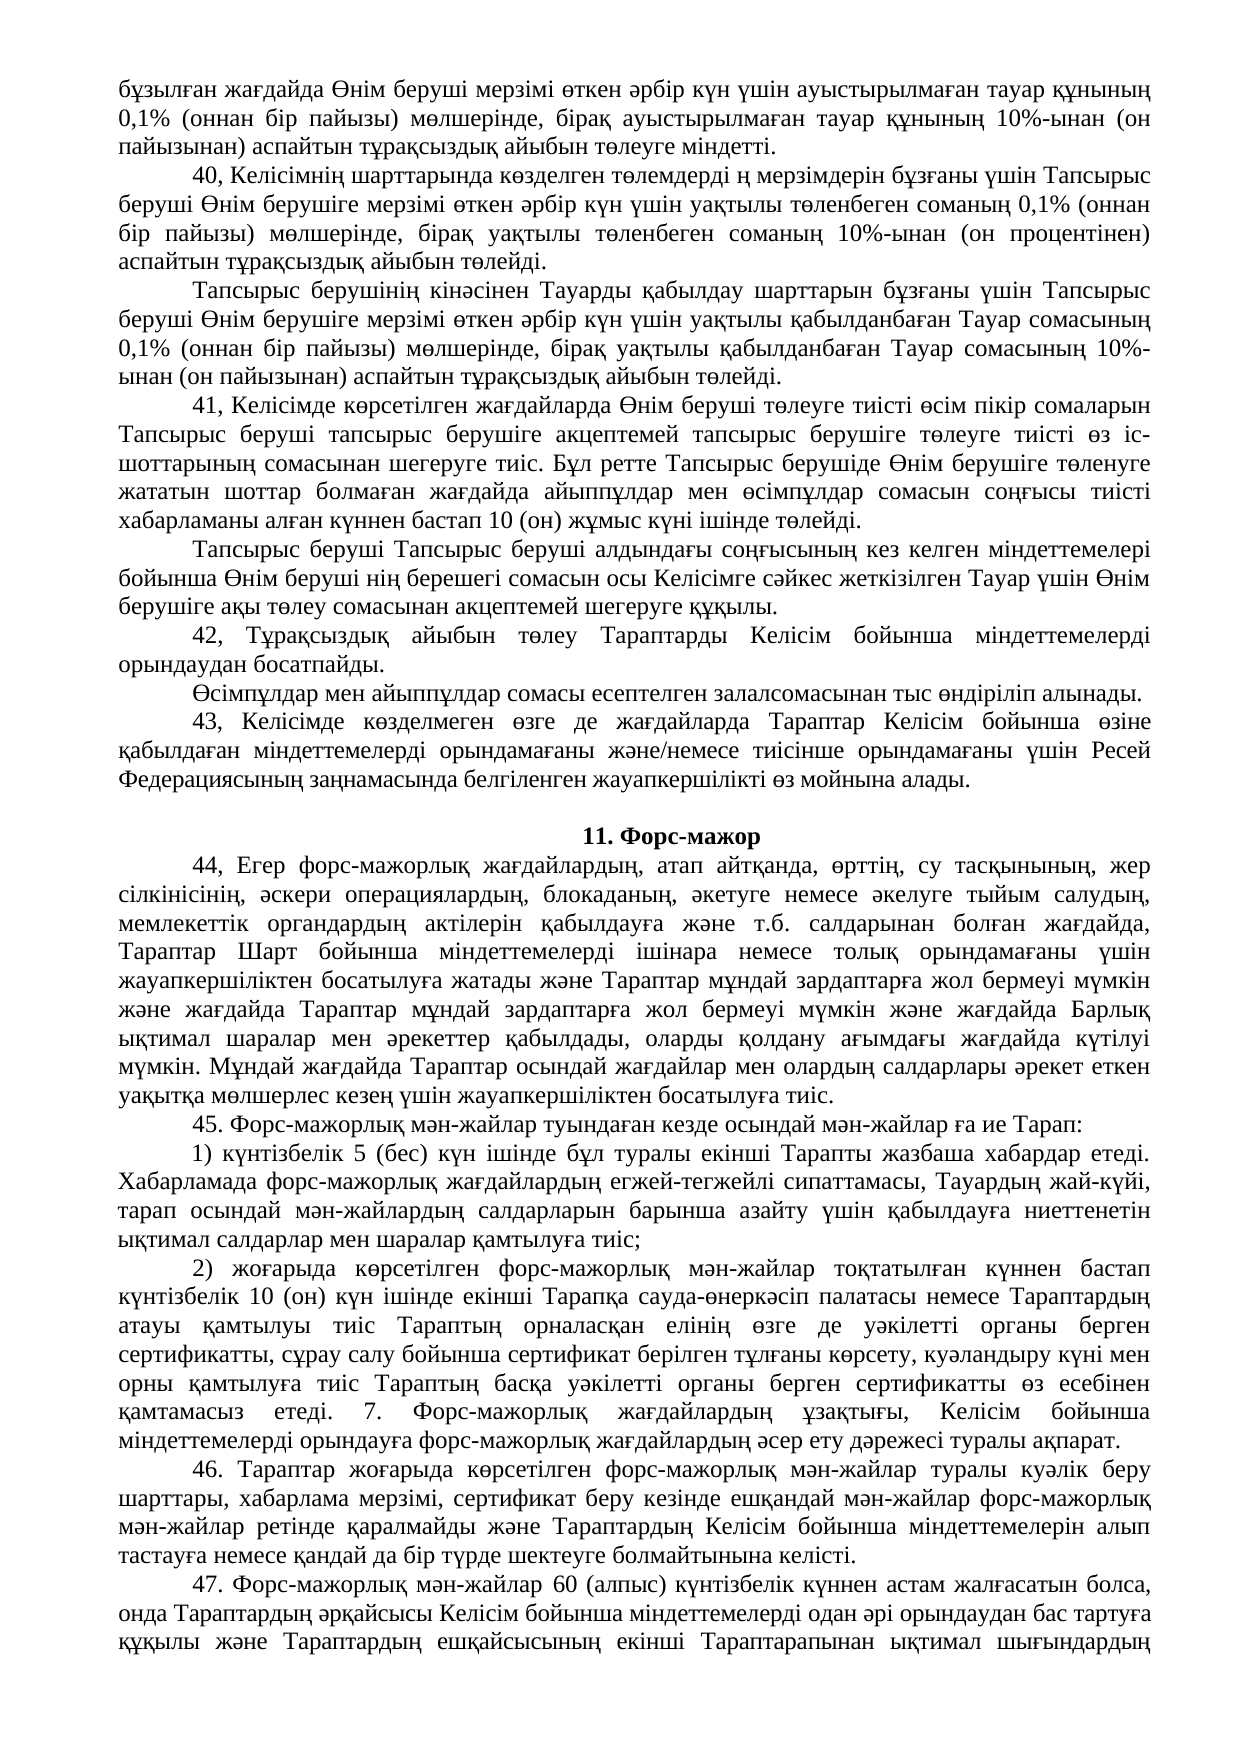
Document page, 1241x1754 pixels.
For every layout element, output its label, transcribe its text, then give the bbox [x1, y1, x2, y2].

text 42, Тұрақсыздық айыбын төлеу Тараптарды Келісім бойынша міндеттемелерді орындаудан босатпайды. [118, 620, 1152, 678]
text 2) жоғарыда көрсетілген форс-мажорлық мән-жайлар тоқтатылған күннен бастап күнтізбелік 10 (он) күн ішінде екінші Тарапқа сауда-өнеркәсіп палатасы немесе Тараптардың атауы қамтылуы тиіс Тараптың орналасқан елінің өзге де уәкілетті органы берген сертификатты, сұрау салу бойынша сертификат берілген тұлғаны көрсету, куәландыру күні мен орны қамтылуға тиіс Тараптың басқа уәкілетті органы берген сертификатты өз есебінен қамтамасыз етеді. 7. Форс-мажорлық жағдайлардың ұзақтығы, Келісім бойынша міндеттемелерді орындауға форс-мажорлық жағдайлардың әсер ету дәрежесі туралы ақпарат. [118, 1253, 1152, 1454]
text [118, 74, 1152, 160]
text 46. Тараптар жоғарыда көрсетілген форс-мажорлық мән-жайлар туралы куәлік беру шарттары, хабарлама мерзімі, сертификат беру кезінде ешқандай мән-жайлар форс-мажорлық мән-жайлар ретінде қаралмайды және Тараптардың Келісім бойынша міндеттемелерін алып тастауға немесе қандай да бір түрде шектеуге болмайтынына келісті. [118, 1454, 1152, 1569]
text 40, Келiсiмнiң шарттарында көзделген төлемдердi ң мерзiмдерiн бұзғаны үшiн Тапсырыс берушi Өнiм берушiге мерзiмi өткен әрбiр күн үшiн уақтылы төленбеген соманың 0,1% (оннан бiр пайызы) мөлшерiнде, бiрақ уақтылы төленбеген соманың 10%-ынан (он процентiнен) аспайтын тұрақсыздық айыбын төлейдi. [118, 160, 1152, 275]
text 1) күнтізбелік 5 (бес) күн ішінде бұл туралы екінші Тарапты жазбаша хабардар етеді. Хабарламада форс-мажорлық жағдайлардың егжей-тегжейлі сипаттамасы, Тауардың жай-күйі, тарап осындай мән-жайлардың салдарларын барынша азайту үшін қабылдауға ниеттенетін ықтимал салдарлар мен шаралар қамтылуға тиіс; [117, 1138, 1152, 1253]
text Тапсырыс берушінің кінәсінен Тауарды қабылдау шарттарын бұзғаны үшін Тапсырыс беруші Өнім берушіге мерзімі өткен әрбір күн үшін уақтылы қабылданбаған Тауар сомасының 0,1% (оннан бір пайызы) мөлшерінде, бірақ уақтылы қабылданбаған Тауар сомасының 10%-ынан (он пайызынан) аспайтын тұрақсыздық айыбын төлейді. [118, 275, 1152, 390]
text 45. Форс-мажорлық мән-жайлар туындаған кезде осындай мән-жайлар ға ие Тарап: [118, 1109, 1152, 1138]
text 44, Егер форс-мажорлық жағдайлардың, атап айтқанда, өрттің, су тасқынының, жер сілкінісінің, әскери операциялардың, блокаданың, әкетуге немесе әкелуге тыйым салудың, мемлекеттік органдардың актілерін қабылдауға және т.б. салдарынан болған жағдайда, Тараптар Шарт бойынша міндеттемелерді ішінара немесе толық орындамағаны үшін жауапкершіліктен босатылуға жатады және Тараптар мұндай зардаптарға жол бермеуі мүмкін және жағдайда Тараптар мұндай зардаптарға жол бермеуі мүмкін және жағдайда Барлық ықтимал шаралар мен әрекеттер қабылдады, оларды қолдану ағымдағы жағдайда күтілуі мүмкін. Мұндай жағдайда Тараптар осындай жағдайлар мен олардың салдарлары әрекет еткен уақытқа мөлшерлес кезең үшін жауапкершіліктен босатылуға тиіс. [118, 850, 1152, 1109]
text Өсiмпұлдар мен айыппұлдар сомасы есептелген залалсомасынан тыс өндiрiлiп алынады. [118, 678, 1152, 706]
text 43, Келiсiмде көзделмеген өзге де жағдайларда Тараптар Келiсiм бойынша өзiне қабылдаған мiндеттемелердi орындамағаны және/немесе тиiсiнше орындамағаны үшiн Ресей Федерациясының заңнамасында белгiленген жауапкершiлiктi өз мойнына алады. [118, 706, 1152, 793]
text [118, 1569, 1152, 1655]
text 11. Форс-мажор [117, 821, 1152, 850]
text 41, Келiсiмде көрсетiлген жағдайларда Өнiм берушi төлеуге тиiстi өсiм пiкiр сомаларын Тапсырыс берушi тапсырыс берушiге акцептемей тапсырыс берушiге төлеуге тиiстi өз iс-шоттарының сомасынан шегеруге тиiс. Бұл ретте Тапсырыс берушіде Өнім берушіге төленуге жататын шоттар болмаған жағдайда айыппұлдар мен өсімпұлдар сомасын соңғысы тиісті хабарламаны алған күннен бастап 10 (он) жұмыс күні ішінде төлейді. [118, 390, 1152, 534]
text Тапсырыс беруші Тапсырыс беруші алдындағы соңғысының кез келген міндеттемелері бойынша Өнім беруші нің берешегі сомасын осы Келісімге сәйкес жеткізілген Тауар үшін Өнім берушіге ақы төлеу сомасынан акцептемей шегеруге құқылы. [118, 534, 1152, 620]
